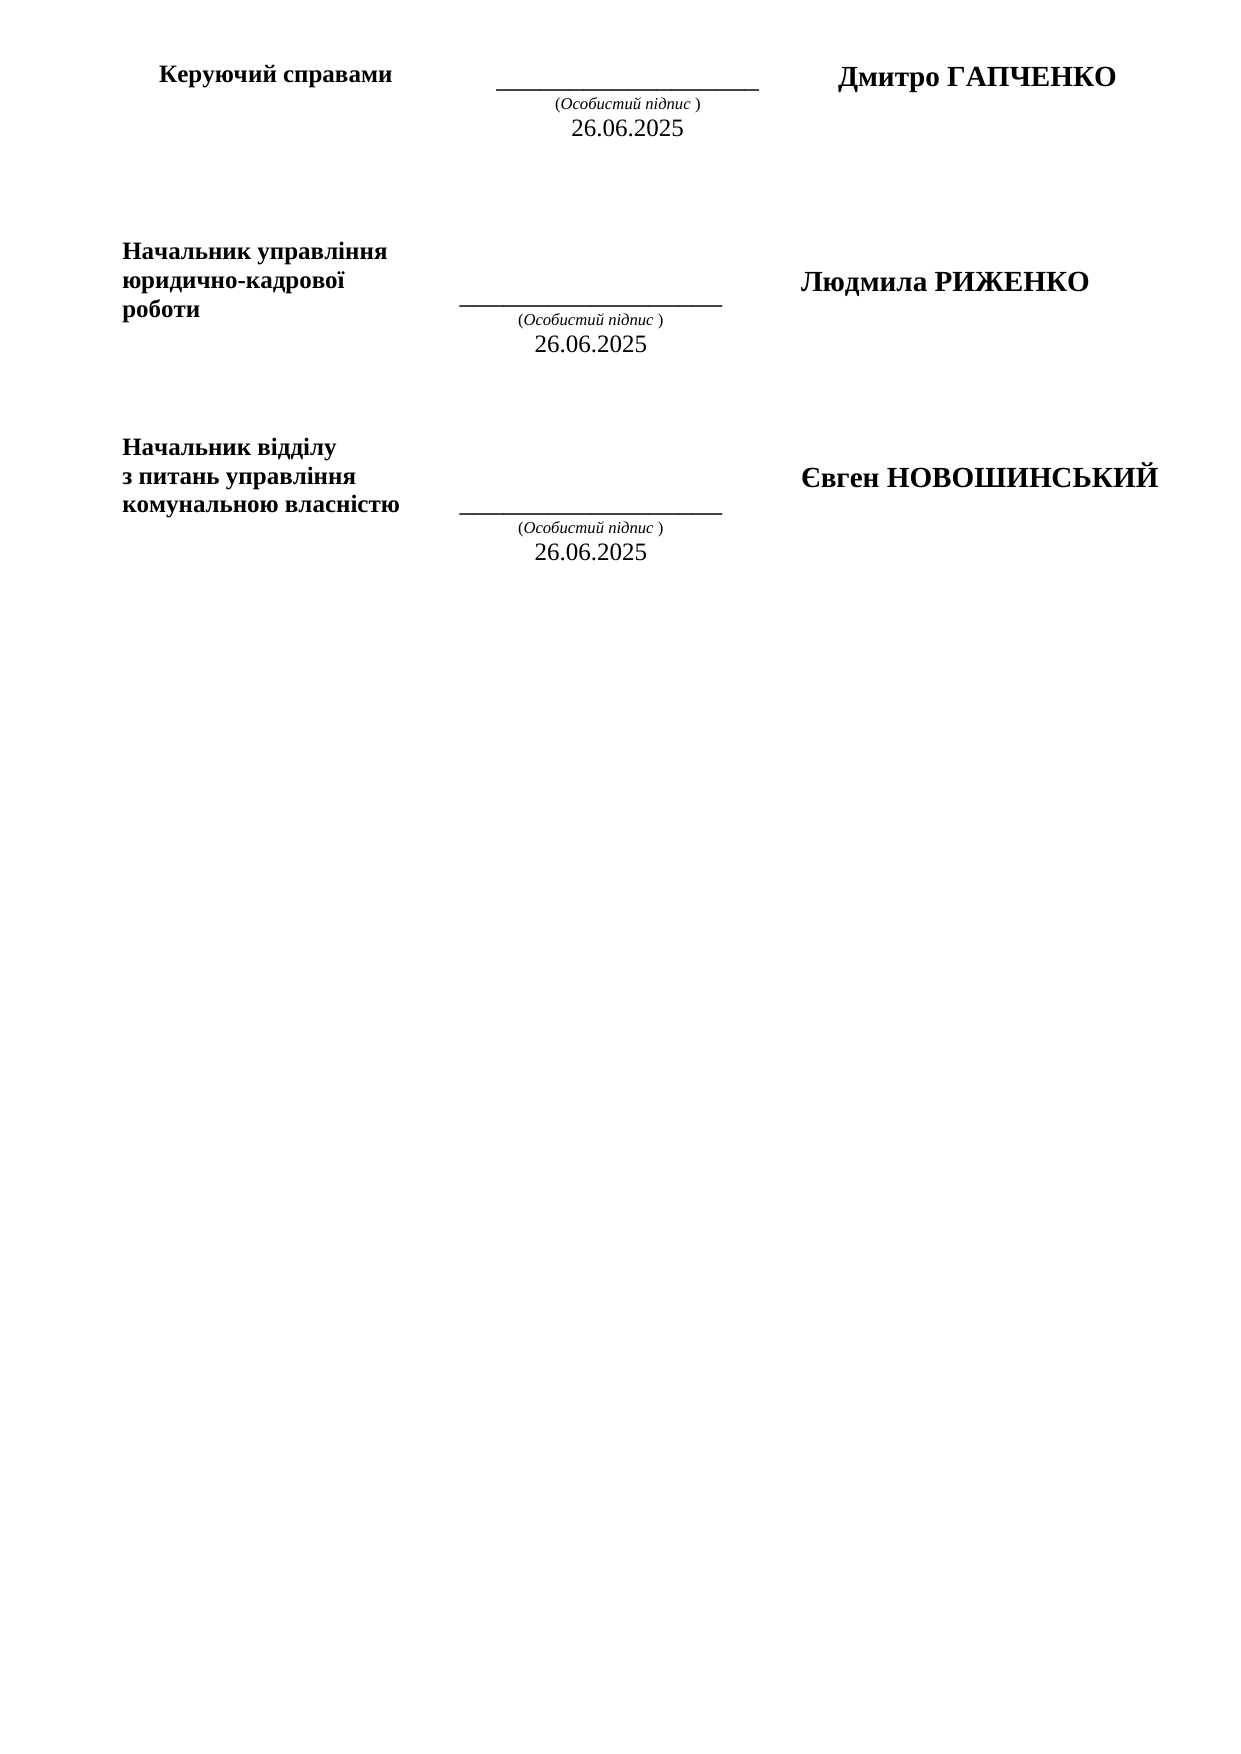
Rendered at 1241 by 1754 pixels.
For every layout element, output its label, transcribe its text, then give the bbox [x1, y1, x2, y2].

table_cell Євген НОВОШИНСЬКИЙ [775, 432, 1188, 690]
table_cell Керуючий справами [148, 59, 443, 210]
table_cell Начальник відділу з питань управління комунальною власністю [111, 432, 406, 690]
table_header Людмила РИЖЕНКО [775, 236, 1188, 432]
table_cell __________________ (Особистий підпис ) 26.06.2025 [443, 59, 812, 210]
table_header Начальник управління юридично-кадрової роботи [111, 236, 406, 432]
table_cell __________________ (Особистий підпис ) 26.06.2025 [406, 432, 775, 690]
table_cell Дмитро ГАПЧЕНКО [812, 59, 1191, 210]
table_header __________________ (Особистий підпис ) 26.06.2025 [406, 236, 775, 432]
